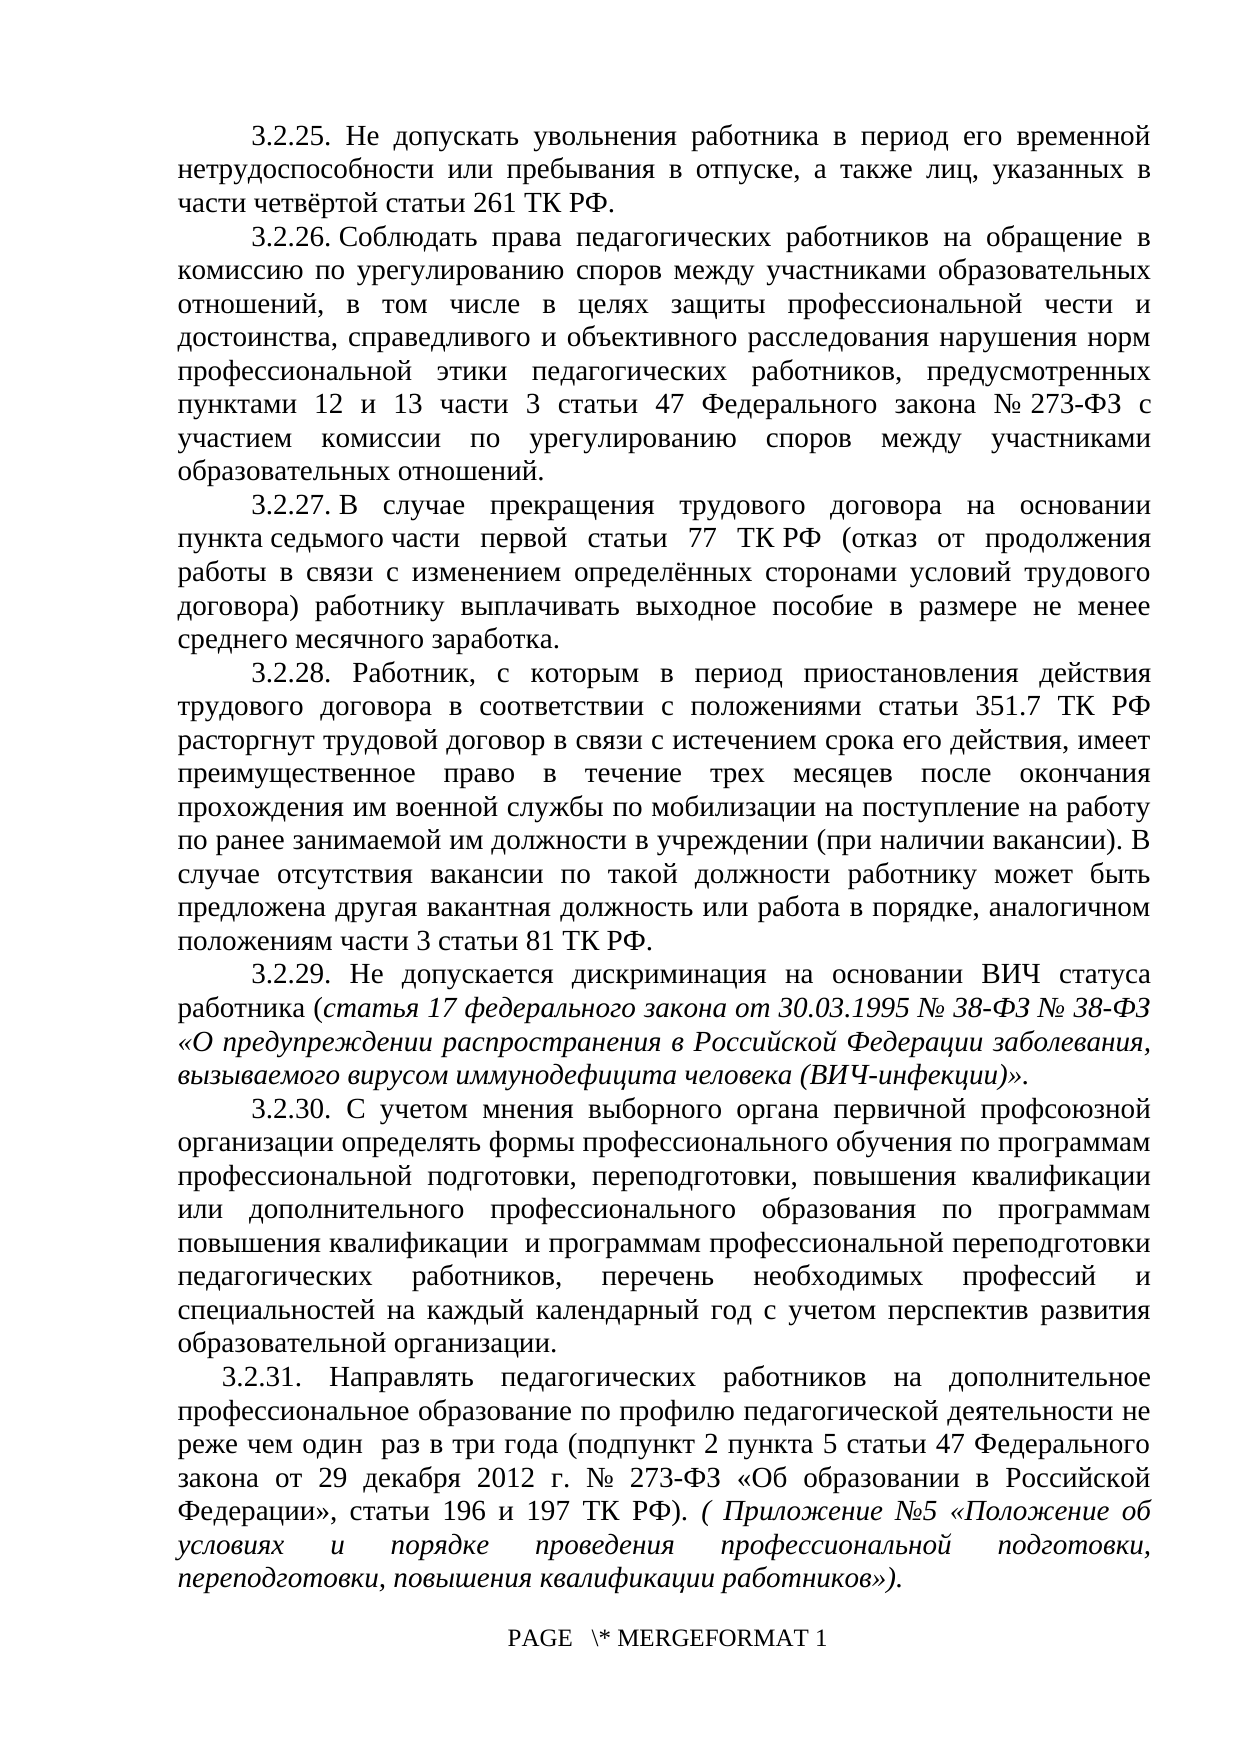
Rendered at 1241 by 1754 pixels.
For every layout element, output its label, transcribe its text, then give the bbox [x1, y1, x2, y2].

text 3.2.28. Работник, с которым в период приостановления действия трудового договора в соответствии с положениями статьи 351.7 ТК РФ расторгнут трудовой договор в связи с истечением срока его действия, имеет преимущественное право в течение трех месяцев после окончания прохождения им военной службы по мобилизации на поступление на работу по ранее занимаемой им должности в учреждении (при наличии вакансии). В случае отсутствия вакансии по такой должности работнику может быть предложена другая вакантная должность или работа в порядке, аналогичном положениям части 3 статьи 81 ТК РФ. [177, 655, 1152, 957]
text 3.2.25. Не допускать увольнения работника в период его временной нетрудоспособности или пребывания в отпуске, а также лиц, указанных в части четвёртой статьи 261 ТК РФ. [177, 118, 1152, 219]
text 3.2.29. Не допускается дискриминация на основании ВИЧ статуса работника (статья 17 федерального закона от 30.03.1995 № 38-ФЗ № 38-ФЗ «О предупреждении распространения в Российской Федерации заболевания, вызываемого вирусом иммунодефицита человека (ВИЧ-инфекции)». [177, 957, 1152, 1091]
text 3.2.31. Направлять педагогических работников на дополнительное профессиональное образование по профилю педагогической деятельности не реже чем один раз в три года (подпункт 2 пункта 5 статьи 47 Федерального закона от 29 декабря 2012 г. № 273-ФЗ «Об образовании в Российской Федерации», статьи 196 и 197 ТК РФ). ( Приложение №5 «Положение об условиях и порядке проведения профессиональной подготовки, переподготовки, повышения квалификации работников»). [177, 1359, 1152, 1594]
text 3.2.27. В случае прекращения трудового договора на основании пункта седьмого части первой статьи 77 ТК РФ (отказ от продолжения работы в связи с изменением определённых сторонами условий трудового договора) работнику выплачивать выходное пособие в размере не менее среднего месячного заработка. [177, 487, 1152, 655]
text 3.2.26. Соблюдать права педагогических работников на обращение в комиссию по урегулированию споров между участниками образовательных отношений, в том числе в целях защиты профессиональной чести и достоинства, справедливого и объективного расследования нарушения норм профессиональной этики педагогических работников, предусмотренных пунктами 12 и 13 части 3 статьи 47 Федерального закона № 273-ФЗ с участием комиссии по урегулированию споров между участниками образовательных отношений. [177, 219, 1152, 487]
text 3.2.30. С учетом мнения выборного органа первичной профсоюзной организации определять формы профессионального обучения по программам профессиональной подготовки, переподготовки, повышения квалификации или дополнительного профессионального образования по программам повышения квалификации и программам профессиональной переподготовки педагогических работников, перечень необходимых профессий и специальностей на каждый календарный год с учетом перспектив развития образовательной организации. [177, 1091, 1152, 1359]
